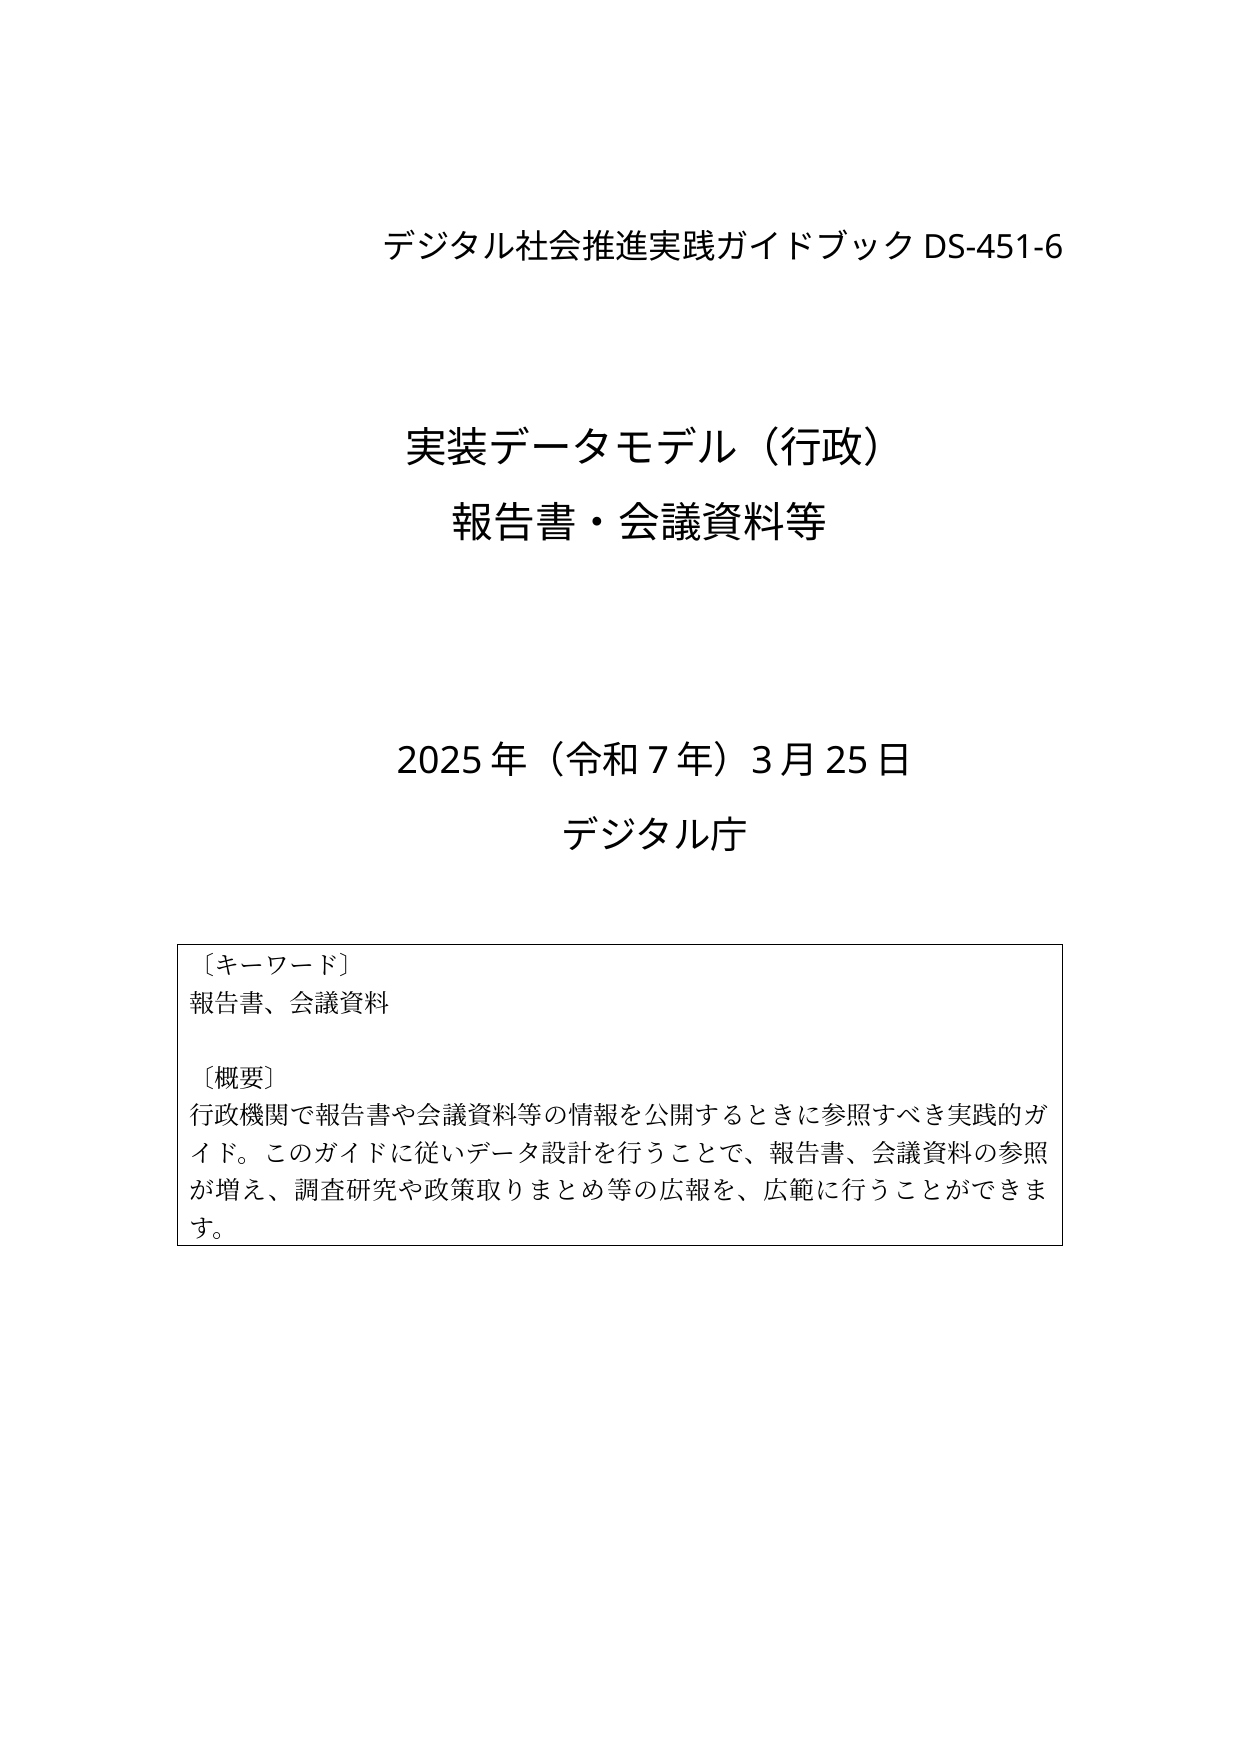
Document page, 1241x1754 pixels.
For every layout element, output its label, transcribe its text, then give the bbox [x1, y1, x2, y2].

subtitle 2025年（令和7年）3月25日 [215, 719, 1063, 794]
table_header 〔キーワード〕 報告書、会議資料 〔概要〕 行政機関で報告書や会議資料等の情報を公開するときに参照すべき実践的ガイド。このガイドに従いデータ設計を行うことで、報告書、会議資料の参照が増え、調査研究や政策取りまとめ等の広報を、広範に行うことができます。 [178, 945, 1062, 1245]
subtitle デジタル庁 [215, 794, 1063, 869]
text デジタル社会推進実践ガイドブック DS-451-6 [177, 207, 1063, 282]
title 実装データモデル（行政） 報告書・会議資料等 [215, 407, 1063, 557]
